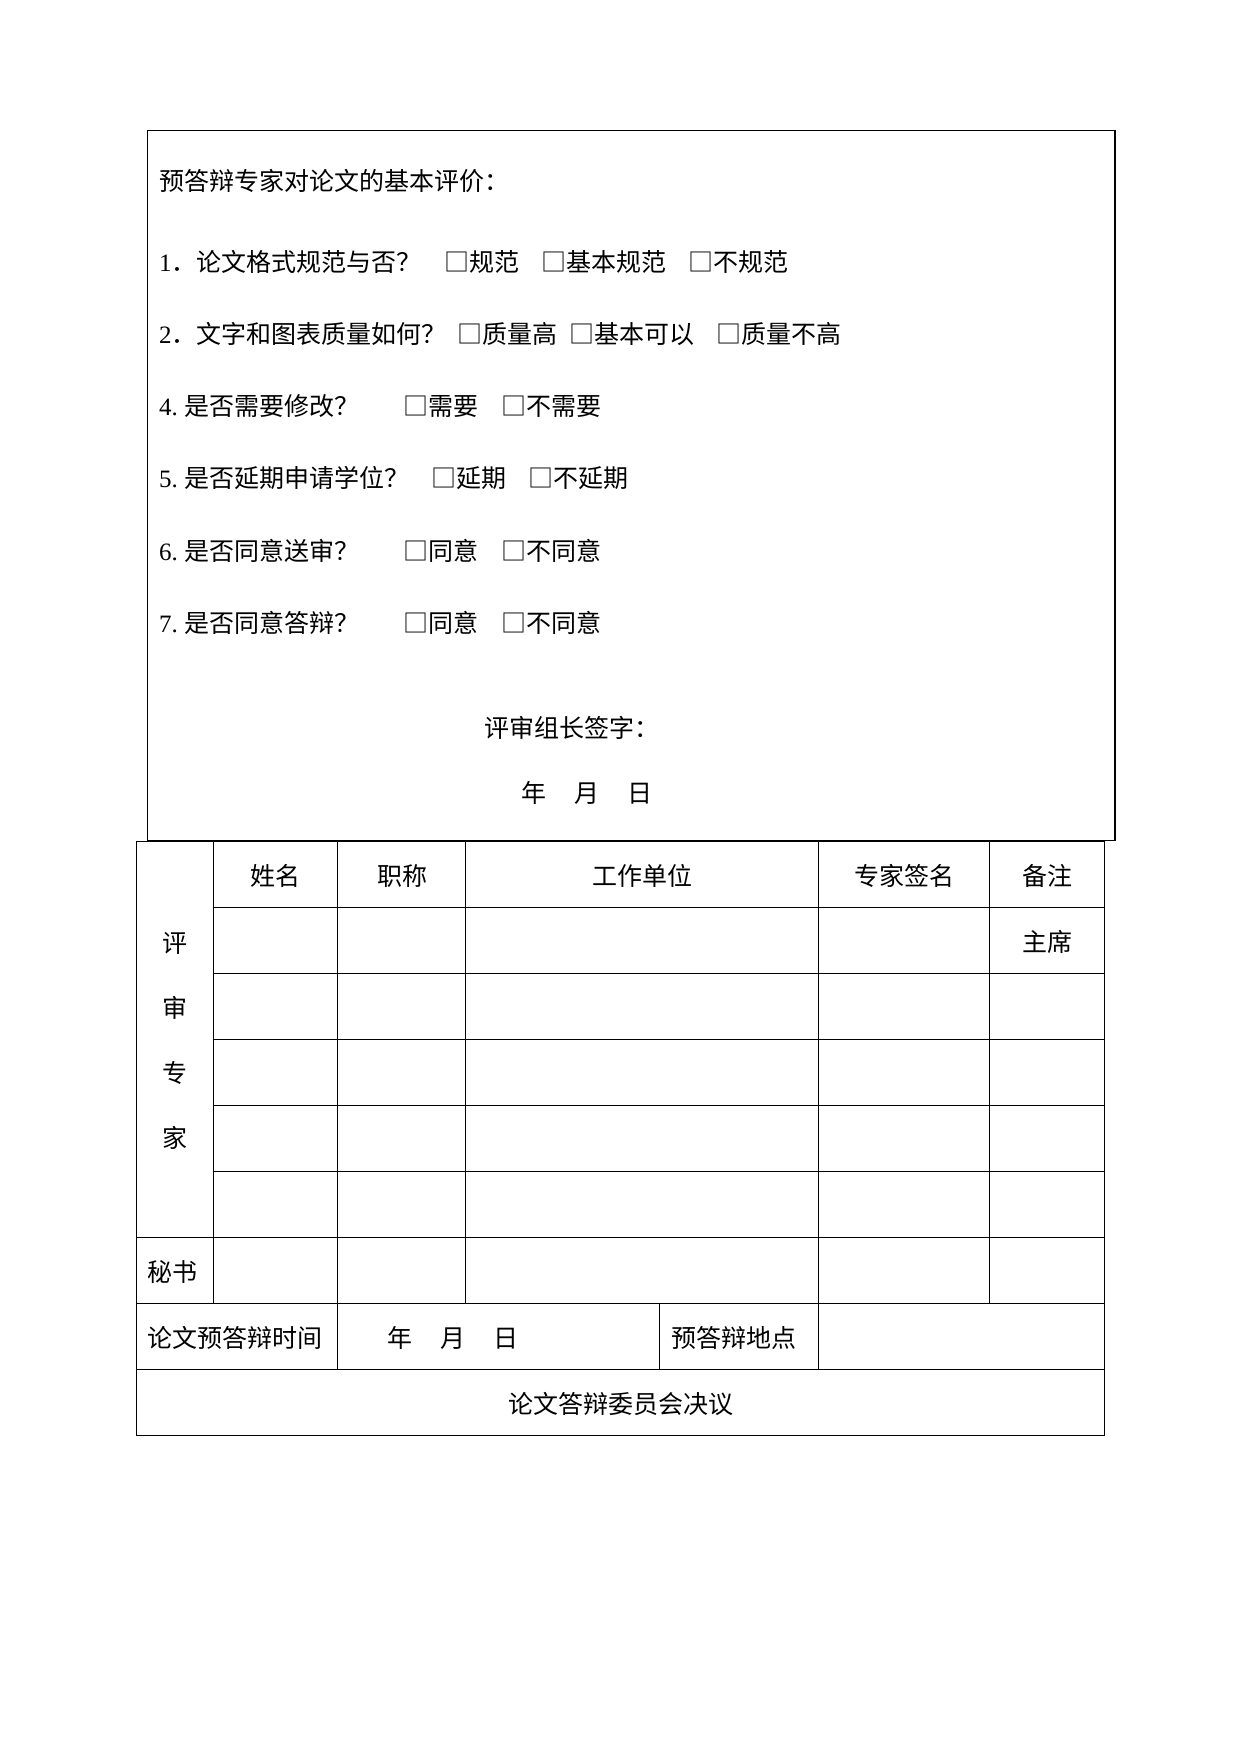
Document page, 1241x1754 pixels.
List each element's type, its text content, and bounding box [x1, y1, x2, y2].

table_cell [819, 908, 989, 973]
table_cell [819, 1172, 989, 1237]
table_cell [819, 1304, 1104, 1369]
table_header 职称 [338, 842, 465, 907]
table_header 评 审 专 家 [137, 842, 213, 1237]
table_cell [990, 974, 1104, 1039]
table_header 备注 [990, 842, 1104, 907]
table_cell [338, 908, 465, 973]
table_cell [338, 1106, 465, 1171]
table_cell [214, 974, 337, 1039]
table_cell [466, 1238, 818, 1303]
table_cell [214, 908, 337, 973]
table_cell 秘书 [137, 1238, 213, 1303]
table_header 工作单位 [466, 842, 818, 907]
table_cell [990, 1238, 1104, 1303]
table_cell [466, 974, 818, 1039]
table_cell [214, 1106, 337, 1171]
table_cell [214, 1040, 337, 1105]
table_cell 论文答辩委员会决议 [137, 1370, 1104, 1435]
table_cell [214, 1238, 337, 1303]
table_cell 主席 [990, 908, 1104, 973]
table_cell 论文预答辩时间 [137, 1304, 337, 1369]
table_cell [819, 974, 989, 1039]
table_cell [990, 1040, 1104, 1105]
table_cell 预答辩专家对论文的基本评价： 1．论文格式规范与否？ □规范 □基本规范 □不规范 2．文字和图表质量如何？ □质量高 □基本可以 □质量不高 4. 是否需要修改？ □需要 □不需要 5. 是否延期申请学位？ □延期 □不延期 6. 是否同意送审？ □同意 □不同意 7. 是否同意答辩？ □同意 □不同意 评审组长签字： 年 月 日 [148, 131, 1114, 840]
table_cell [466, 1172, 818, 1237]
table_cell [819, 1040, 989, 1105]
table_cell [214, 1172, 337, 1237]
table_cell [338, 1172, 465, 1237]
table_cell [338, 974, 465, 1039]
table_cell [819, 1106, 989, 1171]
table_cell [990, 1172, 1104, 1237]
table_cell [466, 1040, 818, 1105]
table_cell [990, 1106, 1104, 1171]
table_cell [819, 1238, 989, 1303]
table_cell [338, 1238, 465, 1303]
table_cell [338, 1040, 465, 1105]
table_cell [466, 908, 818, 973]
table_cell 预答辩地点 [660, 1304, 818, 1369]
table_header 姓名 [214, 842, 337, 907]
table_cell [466, 1106, 818, 1171]
table_cell 年月日 [338, 1304, 659, 1369]
table_header 专家签名 [819, 842, 989, 907]
